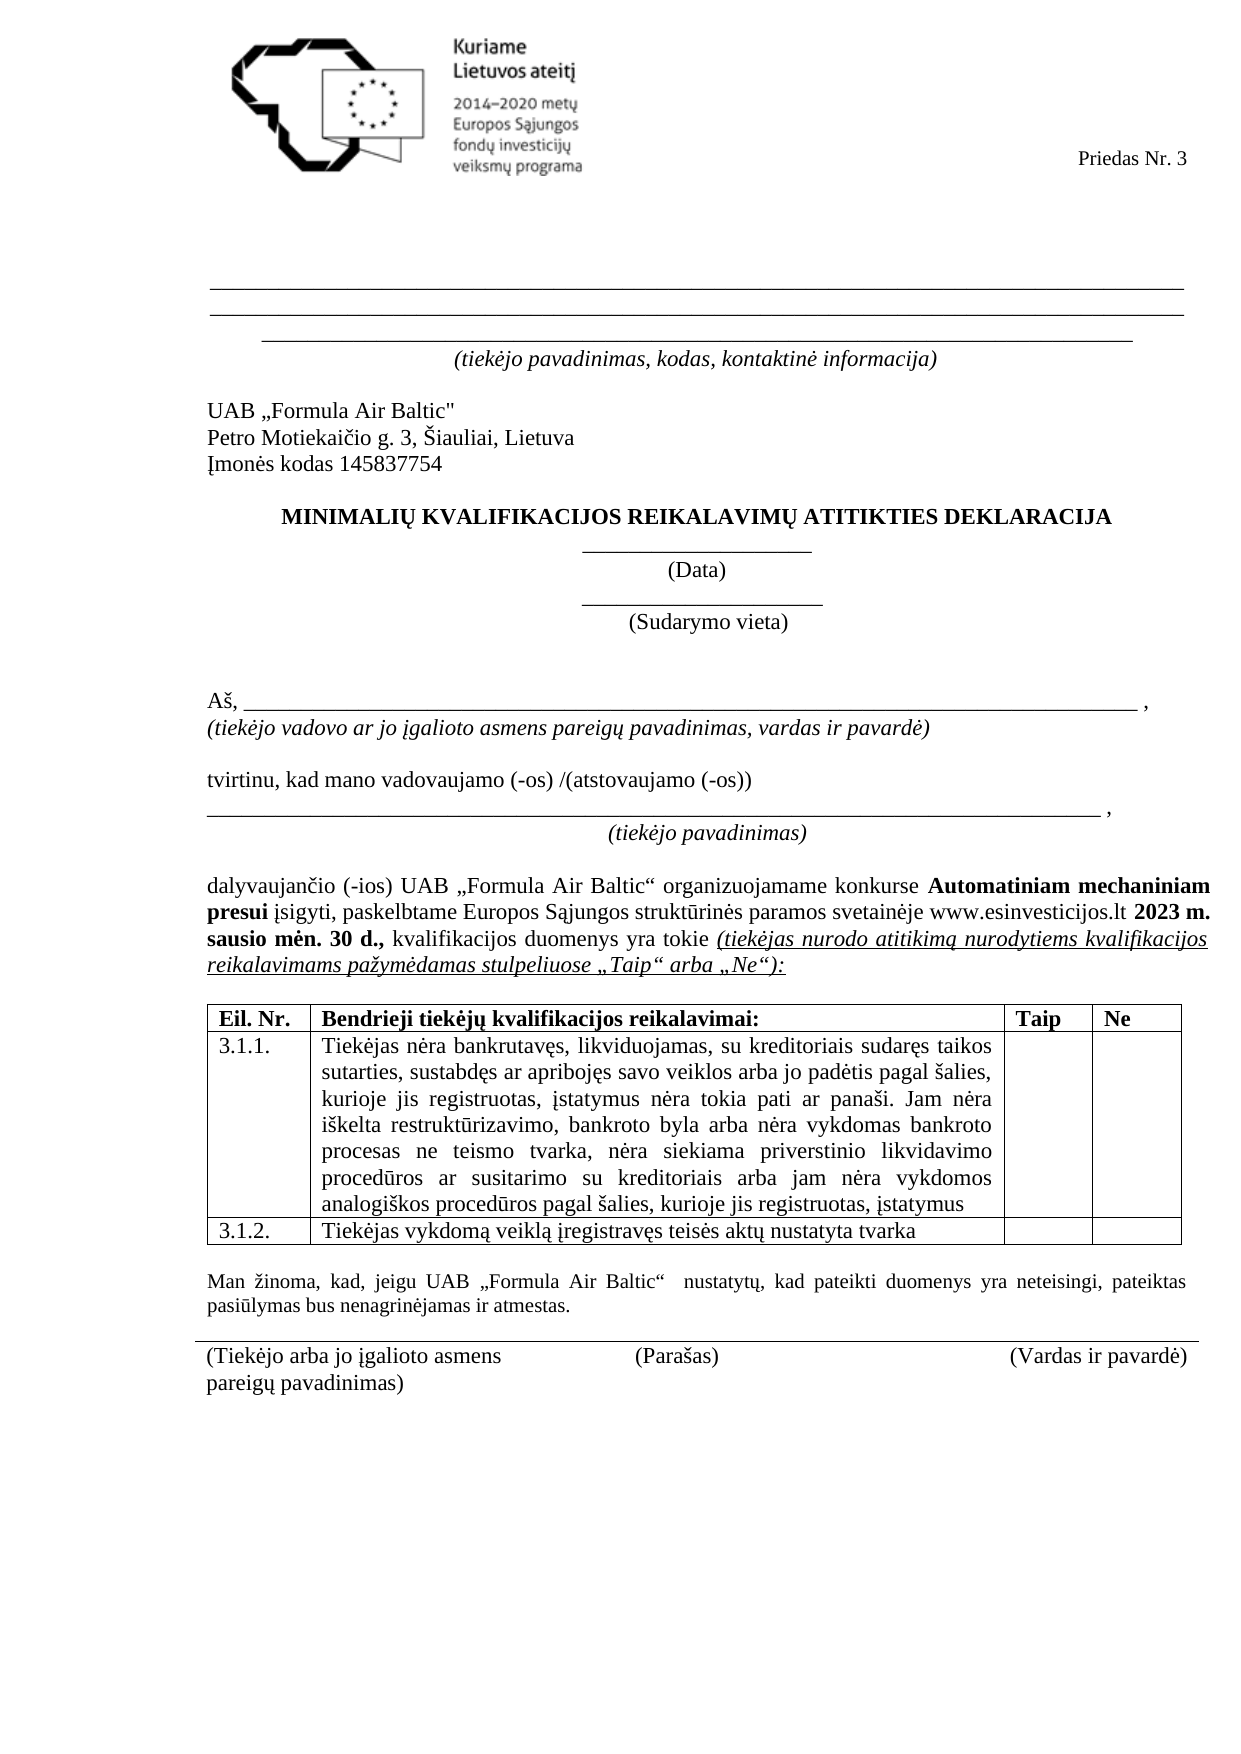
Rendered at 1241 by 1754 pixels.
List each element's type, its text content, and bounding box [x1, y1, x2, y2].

text Man žinoma, kad, jeigu UAB „Formula Air Baltic“ nustatytų, kad pateikti duomenys yra neteisingi, pateiktas pasiūlymas bus nenagrinėjamas ir atmestas. [207, 1269, 1187, 1317]
table_header Bendrieji tiekėjų kvalifikacijos reikalavimai: [311, 1005, 1004, 1031]
table_cell [1005, 1032, 1092, 1217]
table_cell [1005, 1218, 1092, 1244]
table_header Eil. Nr. [208, 1005, 310, 1031]
table_header Ne [1093, 1005, 1181, 1031]
text UAB „Formula Air Baltic" Petro Motiekaičio g. 3, Šiauliai, Lietuva [207, 397, 1187, 450]
table_header (Vardas ir pavardė) [838, 1342, 1199, 1395]
text Įmonės kodas 145837754 [207, 450, 1187, 477]
table_cell 3.1.2. [208, 1218, 310, 1244]
table_header (Tiekėjo arba jo įgalioto asmens pareigų pavadinimas) [195, 1342, 516, 1395]
table_cell [1093, 1032, 1181, 1217]
table_cell [1093, 1218, 1181, 1244]
table_cell (tiekėjo vadovo ar jo įgalioto asmens pareigų pavadinimas, vardas ir pavardė) [196, 714, 1222, 766]
text ______________________________________________________________________________________________________________________________________________________________________________________________________________________________________________________ [207, 266, 1187, 345]
text MINIMALIŲ KVALIFIKACIJOS REIKALAVIMŲ ATITIKTIES DEKLARACIJA [207, 503, 1187, 529]
table_cell (tiekėjo pavadinimas) [196, 819, 1222, 846]
table_cell 3.1.1. [208, 1032, 310, 1217]
table_cell tvirtinu, kad mano vadovaujamo (-os) /(atstovaujamo (-os)) ______________________________________________________________________________ , [196, 766, 1222, 819]
table_cell Tiekėjas vykdomą veiklą įregistravęs teisės aktų nustatyta tvarka [311, 1218, 1004, 1244]
table_cell Tiekėjas nėra bankrutavęs, likviduojamas, su kreditoriais sudaręs taikos sutarties, sustabdęs ar apribojęs savo veiklos arba jo padėtis pagal šalies, kurioje jis registruotas, įstatymus nėra tokia pati ar panaši. Jam nėra iškelta restruktūrizavimo, bankroto byla arba nėra vykdomas bankroto procesas ne teismo tvarka, nėra siekiama priverstinio likvidavimo procedūros ar susitarimo su kreditoriais arba jam nėra vykdomos analogiškos procedūros pagal šalies, kurioje jis registruotas, įstatymus [311, 1032, 1004, 1217]
text (Data) [207, 556, 1187, 582]
table_cell dalyvaujančio (-ios) UAB „Formula Air Baltic“ organizuojamame konkurse Automatiniam mechaniniam presui įsigyti, paskelbtame Europos Sąjungos struktūrinės paramos svetainėje www.esinvesticijos.lt 2023 m. sausio mėn. 30 d., kvalifikacijos duomenys yra tokie (tiekėjas nurodo atitikimą nurodytiems kvalifikacijos reikalavimams pažymėdamas stulpeliuose „Taip“ arba „Ne“): [196, 846, 1222, 1004]
table_header (Sudarymo vieta) Aš, ______________________________________________________________________________ , [196, 608, 1222, 714]
table_header (Parašas) [516, 1342, 837, 1395]
text (tiekėjo pavadinimas, kodas, kontaktinė informacija) [207, 345, 1187, 371]
picture [174, 37, 640, 176]
text _____________________ [507, 582, 1187, 608]
text ____________________ [207, 529, 1187, 556]
table_header Taip [1005, 1005, 1092, 1031]
